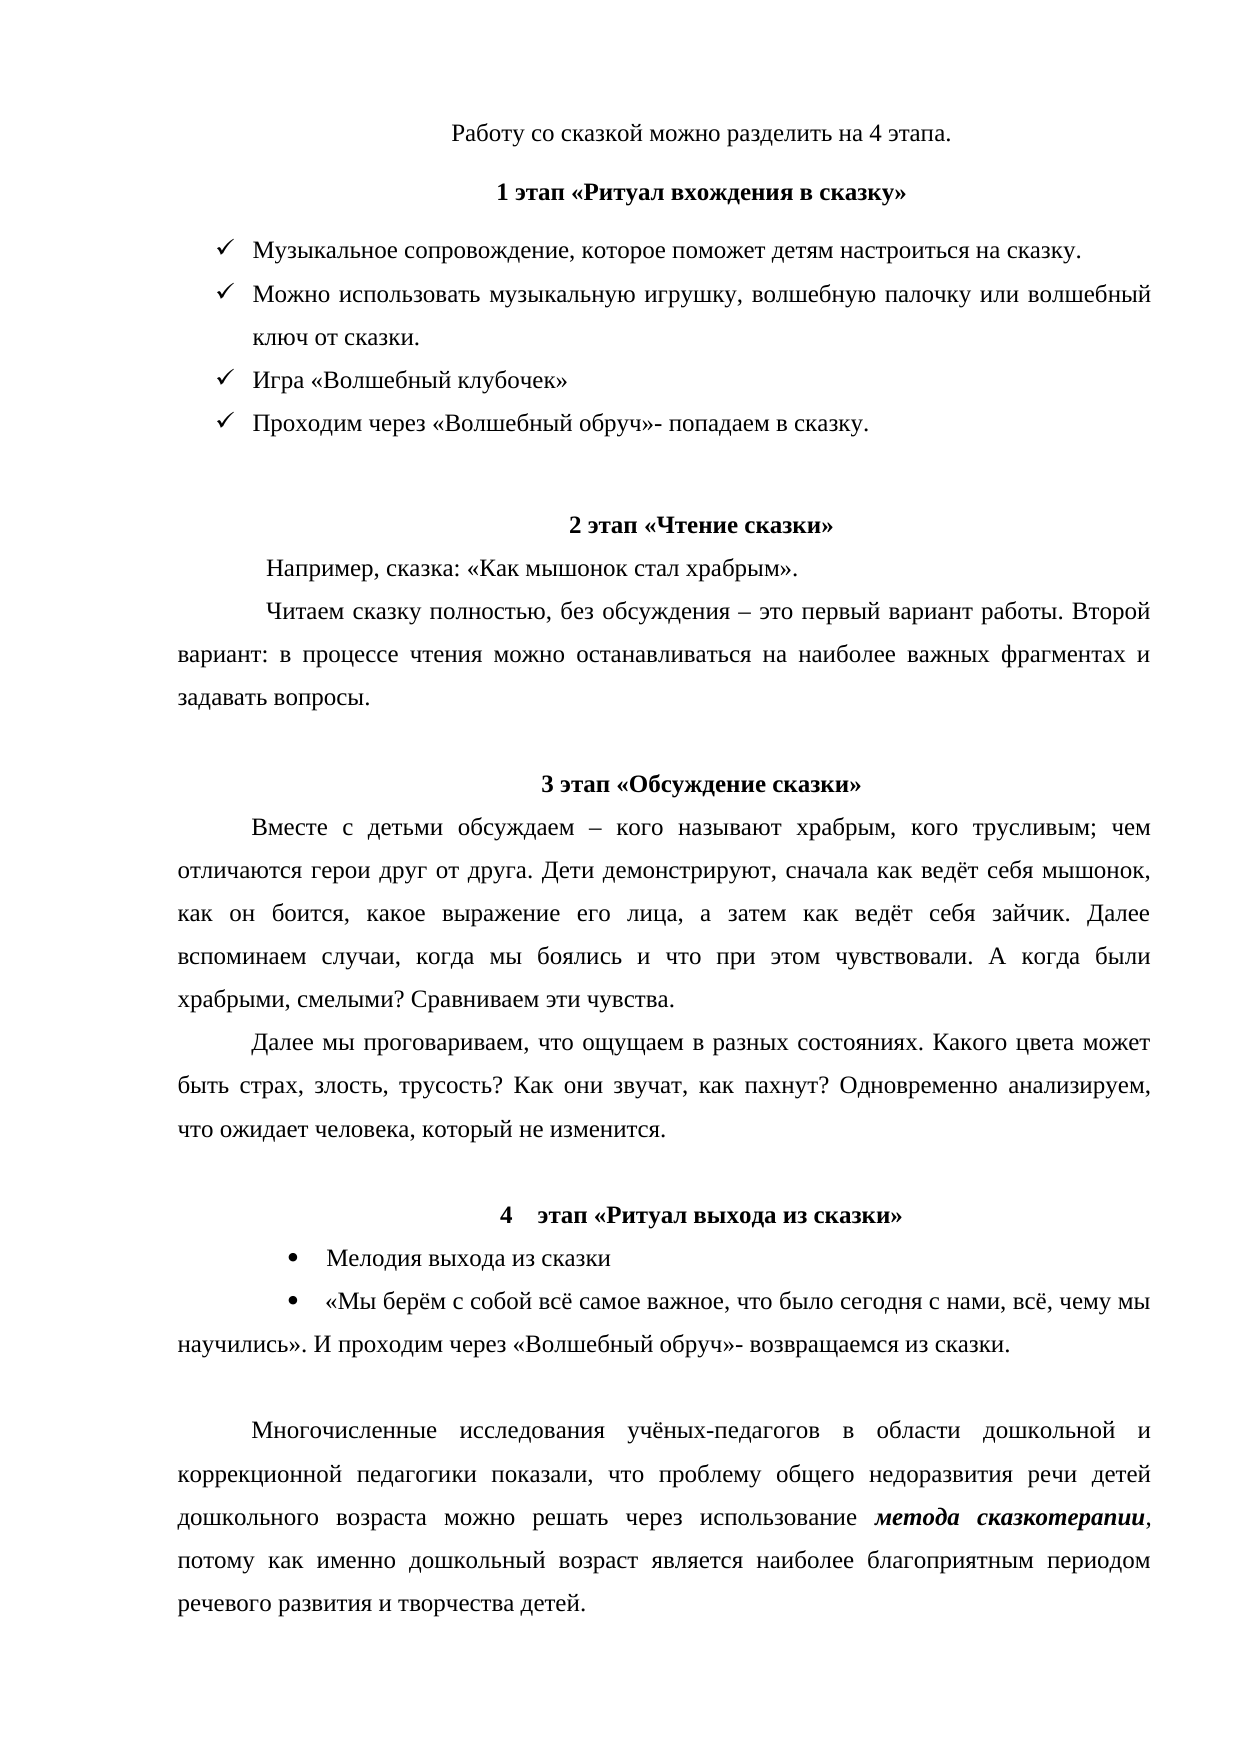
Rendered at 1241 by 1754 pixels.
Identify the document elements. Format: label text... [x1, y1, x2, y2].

text Многочисленные исследования учёных-педагогов в области дошкольной и коррекционной педагогики показали, что проблему общего недоразвития речи детей дошкольного возраста можно решать через использование метода сказкотерапии, потому как именно дошкольный возраст является наиболее благоприятным периодом речевого развития и творчества детей. [177, 1416, 1152, 1617]
list Мелодия выхода из сказки [288, 1243, 1152, 1272]
text 3 этап «Обсуждение сказки» [177, 769, 1152, 797]
text Работу со сказкой можно разделить на 4 этапа. [177, 118, 1152, 147]
list Например, сказка: «Как мышонок стал храбрым». [266, 553, 1152, 582]
list Игра «Волшебный клубочек» [215, 365, 1152, 394]
list Читаем сказку полностью, без обсуждения – это первый вариант работы. Второй вариант: в процессе чтения можно останавливаться на наиболее важных фрагментах и задавать вопросы. [177, 596, 1152, 711]
list Можно использовать музыкальную игрушку, волшебную палочку или волшебный ключ от сказки. [215, 279, 1152, 351]
text Далее мы проговариваем, что ощущаем в разных состояниях. Какого цвета может быть страх, злость, трусость? Как они звучат, как пахнут? Одновременно анализируем, что ожидает человека, который не изменится. [177, 1027, 1152, 1142]
text 1 этап «Ритуал вхождения в сказку» [177, 177, 1152, 206]
text 2 этап «Чтение сказки» [177, 510, 1152, 539]
text Вместе с детьми обсуждаем – кого называют храбрым, кого трусливым; чем отличаются герои друг от друга. Дети демонстрируют, сначала как ведёт себя мышонок, как он боится, какое выражение его лица, а затем как ведёт себя зайчик. Далее вспоминаем случаи, когда мы боялись и что при этом чувствовали. А когда были храбрыми, смелыми? Сравниваем эти чувства. [177, 812, 1152, 1013]
list Проходим через «Волшебный обруч»- попадаем в сказку. [215, 408, 1152, 437]
list «Мы берём с собой всё самое важное, что было сегодня с нами, всё, чему мы научились». И проходим через «Волшебный обруч»- возвращаемся из сказки. [177, 1286, 1152, 1358]
list этап «Ритуал выхода из сказки» [251, 1200, 1152, 1229]
list Музыкальное сопровождение, которое поможет детям настроиться на сказку. [215, 236, 1152, 264]
